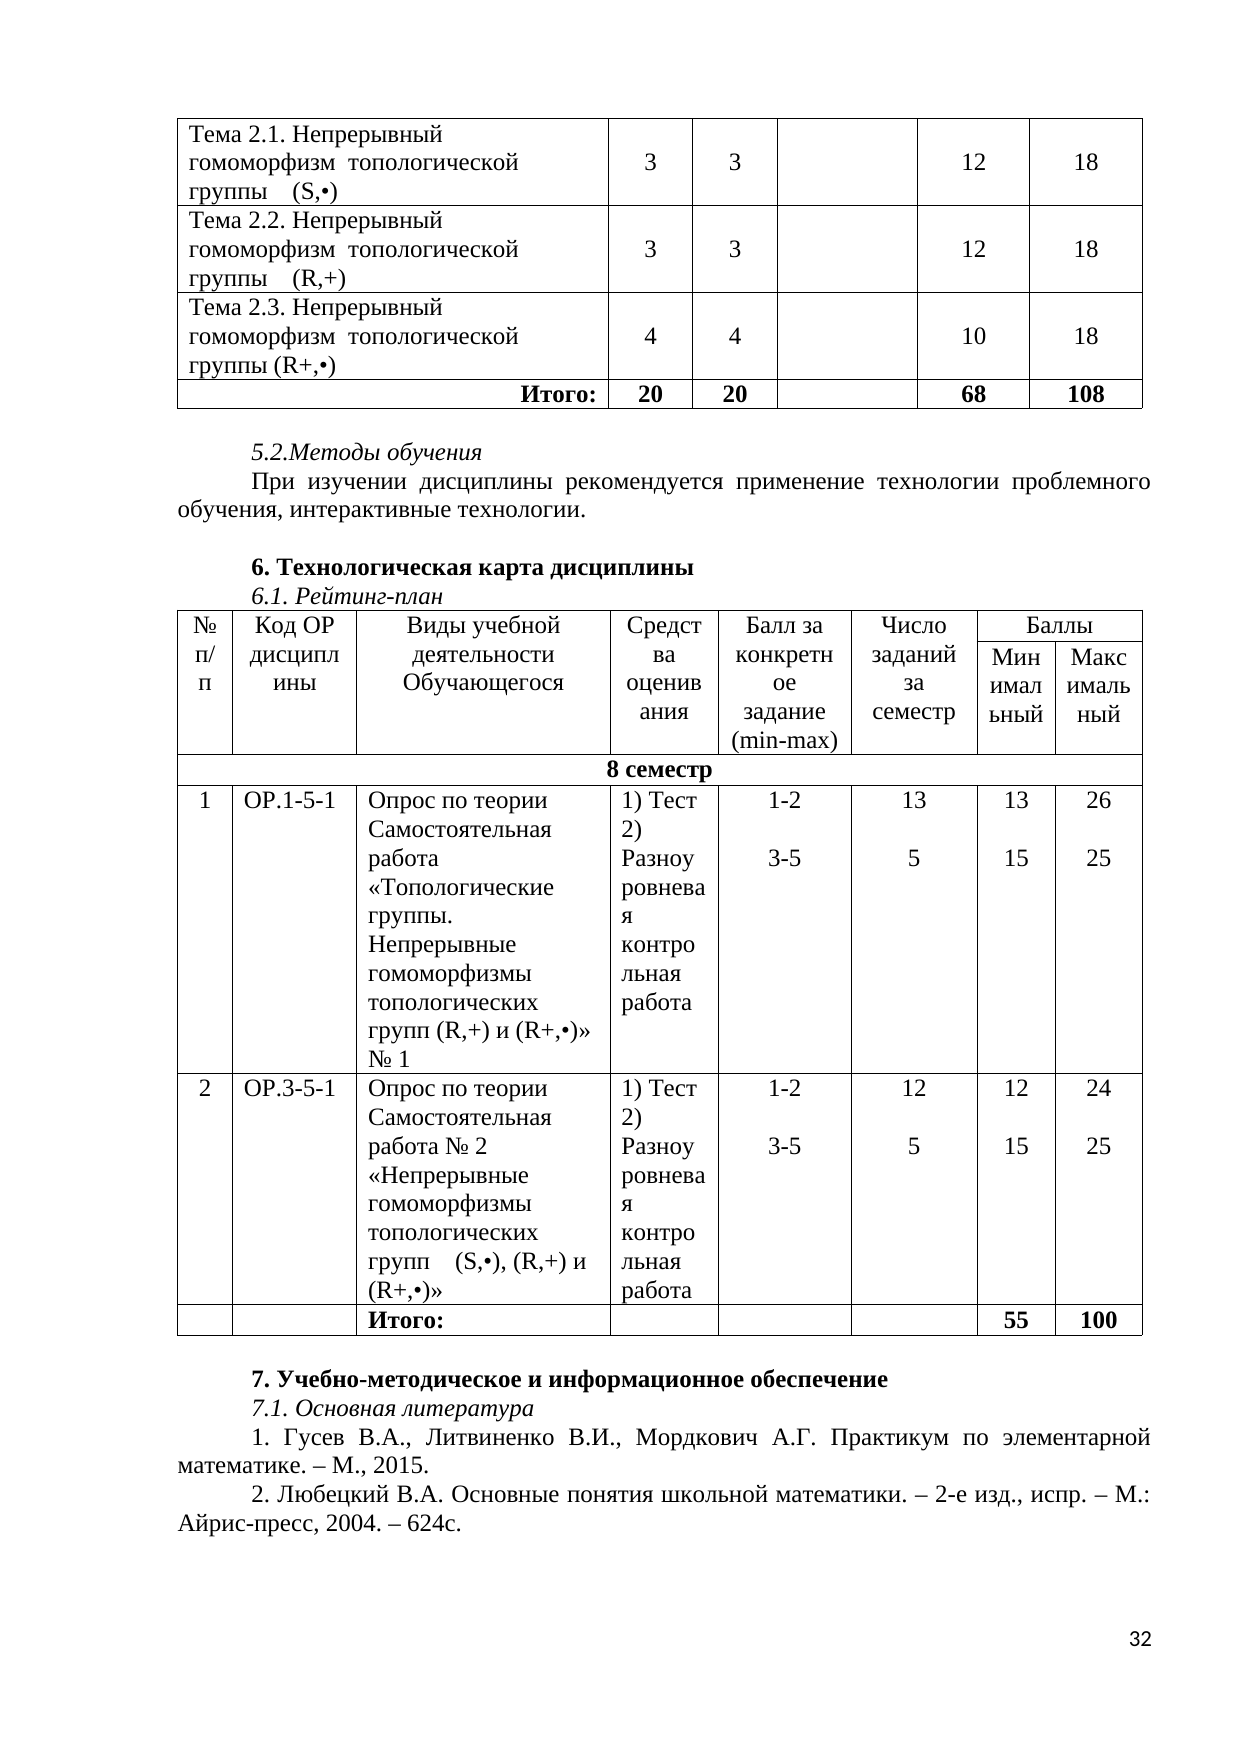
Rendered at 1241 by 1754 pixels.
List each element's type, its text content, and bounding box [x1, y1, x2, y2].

table_cell [778, 119, 917, 205]
table_cell 13 5 [852, 786, 977, 1073]
table_cell 18 [1030, 119, 1142, 205]
table_cell 20 [609, 380, 692, 408]
table_cell 26 25 [1056, 786, 1142, 1073]
table_cell [778, 380, 917, 408]
table_cell 1 [178, 786, 232, 1073]
text 7. Учебно-методическое и информационное обеспечение [177, 1364, 1152, 1393]
table_cell 1-2 3-5 [719, 1074, 851, 1303]
table_cell 12 15 [978, 1074, 1055, 1303]
text 6. Технологическая карта дисциплины [177, 552, 1152, 581]
table_cell [852, 1305, 977, 1335]
table_cell 108 [1030, 380, 1142, 408]
text 7.1. Основная литература [177, 1393, 1152, 1422]
text 6.1. Рейтинг-план [177, 581, 1152, 609]
table_cell Тема 2.1. Непрерывный гомоморфизм топологической группы (S,•) [178, 119, 608, 205]
table_cell 18 [1030, 206, 1142, 292]
text 1. Гусев В.А., Литвиненко В.И., Мордкович А.Г. Практикум по элементарной математике. – М., 2015. [177, 1422, 1152, 1479]
table_header Средства оценивания [611, 611, 718, 754]
table_cell 12 [918, 119, 1029, 205]
table_cell 3 [693, 119, 777, 205]
table_cell 1-2 3-5 [719, 786, 851, 1073]
table_cell ОР.1-5-1 [233, 786, 356, 1073]
table_cell 4 [609, 293, 692, 378]
table_cell 3 [609, 206, 692, 292]
table_cell Максимальный [1056, 642, 1142, 754]
table_header Баллы [978, 611, 1142, 641]
table_cell [178, 1305, 232, 1335]
text 2. Любецкий В.А. Основные понятия школьной математики. – 2-е изд., испр. – М.: Айрис-пресс, 2004. – 624с. [177, 1479, 1152, 1537]
table_cell 24 25 [1056, 1074, 1142, 1303]
text При изучении дисциплины рекомендуется применение технологии проблемного обучения, интерактивные технологии. [177, 466, 1152, 523]
table_cell Итого: [178, 380, 608, 408]
table_cell [778, 293, 917, 378]
table_cell 4 [693, 293, 777, 378]
table_cell 13 15 [978, 786, 1055, 1073]
table_cell 20 [693, 380, 777, 408]
table_cell Опрос по теории Самостоятельная работа № 2 «Непрерывные гомоморфизмы топологических групп (S,•), (R,+) и (R+,•)» [357, 1074, 610, 1303]
table_cell Минимальный [978, 642, 1055, 754]
table_cell [233, 1305, 356, 1335]
table_cell 68 [918, 380, 1029, 408]
table_cell 100 [1056, 1305, 1142, 1335]
table_cell Тема 2.3. Непрерывный гомоморфизм топологической группы (R+,•) [178, 293, 608, 378]
table_cell [778, 206, 917, 292]
table_cell Опрос по теории Самостоятельная работа «Топологические группы. Непрерывные гомоморфизмы топологических групп (R,+) и (R+,•)» № 1 [357, 786, 610, 1073]
table_header Балл за конкретное задание (min-max) [719, 611, 851, 754]
table_cell ОР.3-5-1 [233, 1074, 356, 1303]
table_cell 10 [918, 293, 1029, 378]
table_cell [719, 1305, 851, 1335]
table_cell 55 [978, 1305, 1055, 1335]
table_cell 12 5 [852, 1074, 977, 1303]
text 5.2.Методы обучения [177, 437, 1152, 466]
table_cell 3 [609, 119, 692, 205]
table_header Виды учебной деятельности Обучающегося [357, 611, 610, 754]
table_cell 8 семестр [178, 755, 1142, 785]
table_cell 12 [918, 206, 1029, 292]
table_header Число заданий за семестр [852, 611, 977, 754]
table_header Код ОР дисциплины [233, 611, 356, 754]
table_cell 1) Тест 2) Разноуровневая контрольная работа [611, 786, 718, 1073]
table_cell 2 [178, 1074, 232, 1303]
table_cell Тема 2.2. Непрерывный гомоморфизм топологической группы (R,+) [178, 206, 608, 292]
table_cell Итого: [357, 1305, 610, 1335]
table_cell [611, 1305, 718, 1335]
table_cell 18 [1030, 293, 1142, 378]
table_cell 1) Тест 2) Разноуровневая контрольная работа [611, 1074, 718, 1303]
table_header № п/п [178, 611, 232, 754]
table_cell 3 [693, 206, 777, 292]
